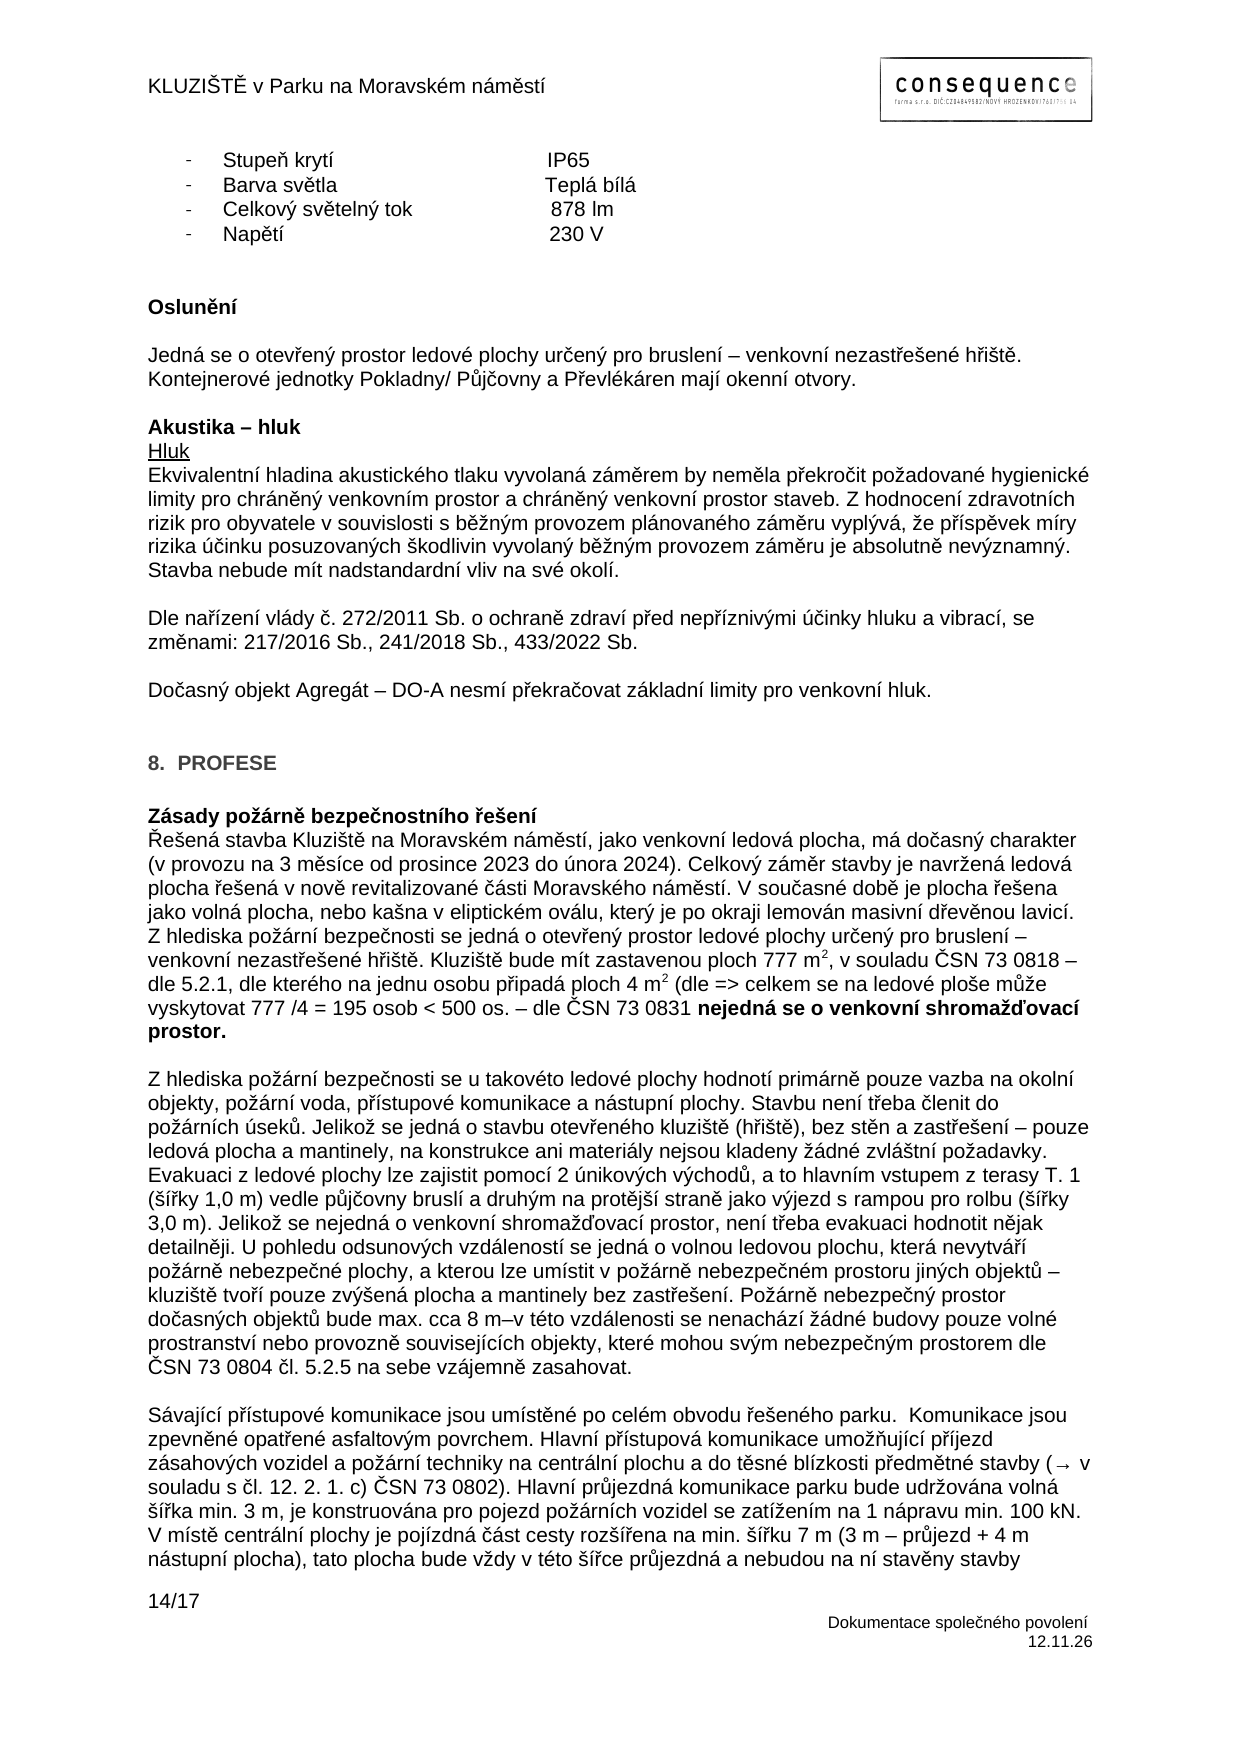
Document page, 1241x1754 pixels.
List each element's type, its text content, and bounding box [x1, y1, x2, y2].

list Stupeň krytí IP65 [185, 148, 1093, 172]
subtitle PROFESE [148, 751, 1093, 775]
picture [879, 57, 1093, 122]
text Jedná se o otevřený prostor ledové plochy určený pro bruslení – venkovní nezastřešené hřiště. [148, 343, 1093, 367]
text Dle nařízení vlády č. 272/2011 Sb. o ochraně zdraví před nepříznivými účinky hluku a vibrací, se změnami: 217/2016 Sb., 241/2018 Sb., 433/2022 Sb. [148, 606, 1093, 654]
text Zásady požárně bezpečnostního řešení [148, 804, 1093, 828]
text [148, 1403, 1093, 1570]
list Napětí 230 V [185, 222, 1093, 247]
text Oslunění [148, 295, 1093, 319]
text Dočasný objekt Agregát – DO-A nesmí překračovat základní limity pro venkovní hluk. [148, 678, 1093, 702]
text Hluk [148, 438, 1093, 462]
list Celkový světelný tok 878 lm [185, 197, 1093, 222]
text Z hlediska požární bezpečnosti se u takovéto ledové plochy hodnotí primárně pouze vazba na okolní objekty, požární voda, přístupové komunikace a nástupní plochy. Stavbu není třeba členit do požárních úseků. Jelikož se jedná o stavbu otevřeného kluziště (hřiště), bez stěn a zastřešení – pouze ledová plocha a mantinely, na konstrukce ani materiály nejsou kladeny žádné zvláštní požadavky. Evakuaci z ledové plochy lze zajistit pomocí 2 únikových východů, a to hlavním vstupem z terasy T. 1 (šířky 1,0 m) vedle půjčovny bruslí a druhým na protější straně jako výjezd s rampou pro rolbu (šířky 3,0 m). Jelikož se nejedná o venkovní shromažďovací prostor, není třeba evakuaci hodnotit nějak detailněji. U pohledu odsunových vzdáleností se jedná o volnou ledovou plochu, která nevytváří požárně nebezpečné plochy, a kterou lze umístit v požárně nebezpečném prostoru jiných objektů – kluziště tvoří pouze zvýšená plocha a mantinely bez zastřešení. Požárně nebezpečný prostor dočasných objektů bude max. cca 8 m–v této vzdálenosti se nenachází žádné budovy pouze volné prostranství nebo provozně souvisejících objekty, které mohou svým nebezpečným prostorem dle ČSN 73 0804 čl. 5.2.5 na sebe vzájemně zasahovat. [148, 1067, 1093, 1379]
list Barva světla Teplá bílá [185, 172, 1093, 197]
text Řešená stavba Kluziště na Moravském náměstí, jako venkovní ledová plocha, má dočasný charakter (v provozu na 3 měsíce od prosince 2023 do února 2024). Celkový záměr stavby je navržená ledová plocha řešená v nově revitalizované části Moravského náměstí. V současné době je plocha řešena jako volná plocha, nebo kašna v eliptickém oválu, který je po okraji lemován masivní dřevěnou lavicí. Z hlediska požární bezpečnosti se jedná o otevřený prostor ledové plochy určený pro bruslení – venkovní nezastřešené hřiště. Kluziště bude mít zastavenou ploch 777 m2, v souladu ČSN 73 0818 – dle 5.2.1, dle kterého na jednu osobu připadá ploch 4 m2 (dle => celkem se na ledové ploše může vyskytovat 777 /4 = 195 osob < 500 os. – dle ČSN 73 0831 nejedná se o venkovní shromažďovací prostor. [148, 828, 1093, 1043]
text Akustika – hluk [148, 414, 1093, 438]
text Kontejnerové jednotky Pokladny/ Půjčovny a Převlékáren mají okenní otvory. [148, 367, 1093, 391]
text Ekvivalentní hladina akustického tlaku vyvolaná záměrem by neměla překročit požadované hygienické limity pro chráněný venkovním prostor a chráněný venkovní prostor staveb. Z hodnocení zdravotních rizik pro obyvatele v souvislosti s běžným provozem plánovaného záměru vyplývá, že příspěvek míry rizika účinku posuzovaných škodlivin vyvolaný běžným provozem záměru je absolutně nevýznamný. Stavba nebude mít nadstandardní vliv na své okolí. [148, 462, 1093, 582]
